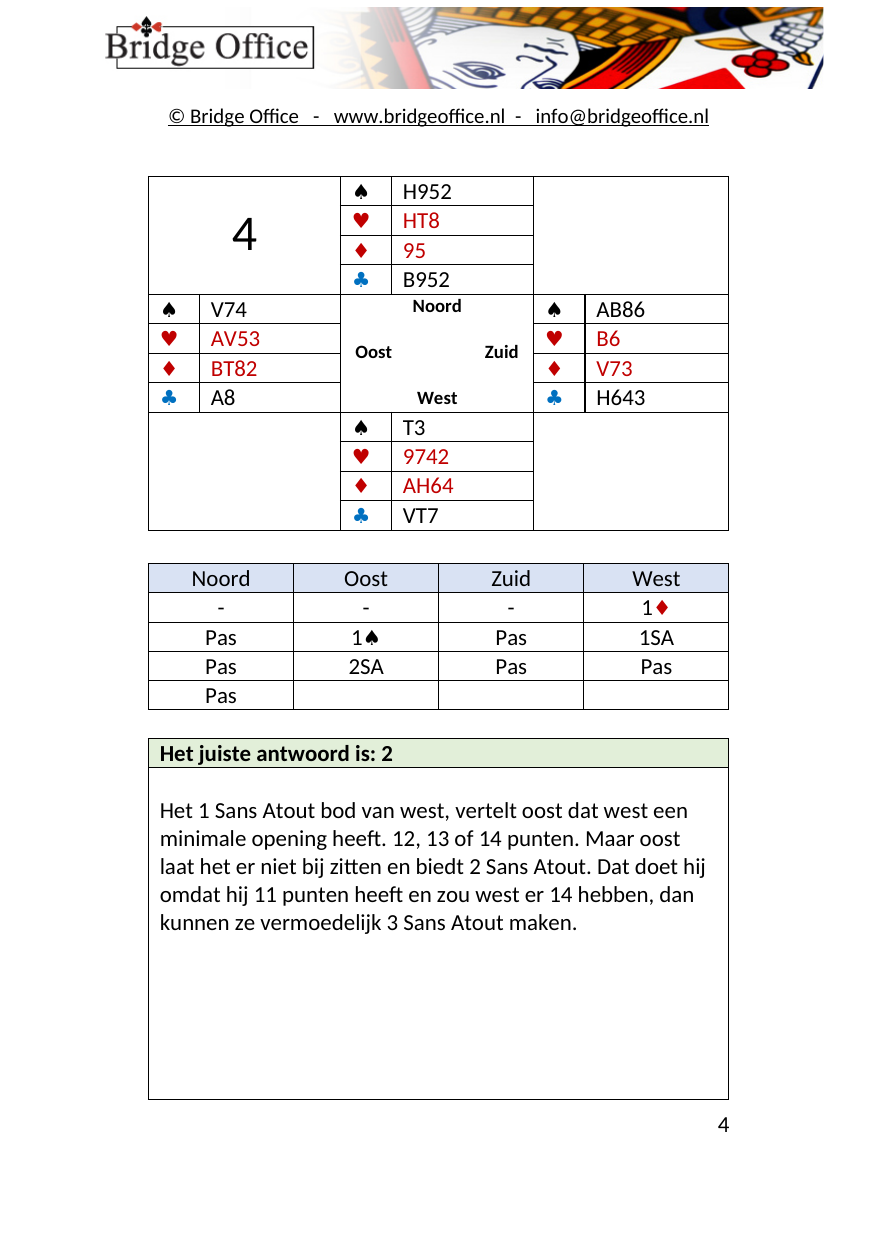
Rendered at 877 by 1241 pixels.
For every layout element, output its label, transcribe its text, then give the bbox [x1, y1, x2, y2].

table_cell T3 [392, 413, 533, 441]
table_cell [439, 681, 583, 709]
table_cell V73 [586, 354, 728, 382]
table_cell 9742 [392, 442, 533, 471]
table_cell [341, 442, 391, 471]
table_cell [534, 324, 584, 353]
table_header Noord [149, 564, 293, 592]
table_cell [341, 501, 391, 529]
table_cell HT8 [392, 206, 533, 235]
table_header Oost [294, 564, 438, 592]
table_header Het juiste antwoord is: 2 [149, 739, 728, 767]
table_header [341, 177, 391, 205]
table_header 4 [149, 177, 340, 294]
table_cell [341, 472, 391, 500]
table_cell [534, 354, 584, 382]
table_cell [294, 681, 438, 709]
table_header West [584, 564, 728, 592]
table_cell [534, 295, 584, 323]
table_cell Pas [584, 652, 728, 680]
table_cell V74 [200, 295, 340, 323]
table_header [534, 177, 728, 294]
table_cell - [294, 593, 438, 622]
table_cell Het 1 Sans Atout bod van west, vertelt oost dat west een minimale opening heeft. 12, 13 of 14 punten. Maar oost laat het er niet bij zitten en biedt 2 Sans Atout. Dat doet hij omdat hij 11 punten heeft en zou west er 14 hebben, dan kunnen ze vermoedelijk 3 Sans Atout maken. [149, 768, 728, 1099]
table_cell 2SA [294, 652, 438, 680]
table_cell B952 [392, 265, 533, 294]
table_cell [341, 413, 391, 441]
table_cell H643 [586, 383, 728, 412]
table_cell Pas [439, 652, 583, 680]
table_cell [341, 206, 391, 235]
table_cell AH64 [392, 472, 533, 500]
table_cell AB86 [586, 295, 728, 323]
table_cell [149, 354, 199, 382]
table_cell 95 [392, 236, 533, 264]
table_cell [341, 236, 391, 264]
table_cell Pas [439, 623, 583, 651]
table_cell [341, 265, 391, 294]
table_cell [149, 324, 199, 353]
table_cell AV53 [200, 324, 340, 353]
table_cell BT82 [200, 354, 340, 382]
table_cell 1♦ [584, 593, 728, 622]
table_cell [534, 413, 728, 529]
table_cell Pas [149, 623, 293, 651]
table_cell - [149, 593, 293, 622]
table_cell B6 [586, 324, 728, 353]
table_cell A8 [200, 383, 340, 412]
table_cell - [439, 593, 583, 622]
table_cell 1SA [584, 623, 728, 651]
table_cell [149, 413, 340, 529]
table_cell VT7 [392, 501, 533, 529]
table_cell Pas [149, 652, 293, 680]
table_cell [149, 383, 199, 412]
table_header Zuid [439, 564, 583, 592]
table_header H952 [392, 177, 533, 205]
table_cell [149, 295, 199, 323]
table_cell [534, 383, 584, 412]
table_cell Noord Oost Zuid West [341, 295, 533, 412]
table_cell 1♠ [294, 623, 438, 651]
picture [78, 7, 824, 89]
table_cell Pas [149, 681, 293, 709]
table_cell [584, 681, 728, 709]
